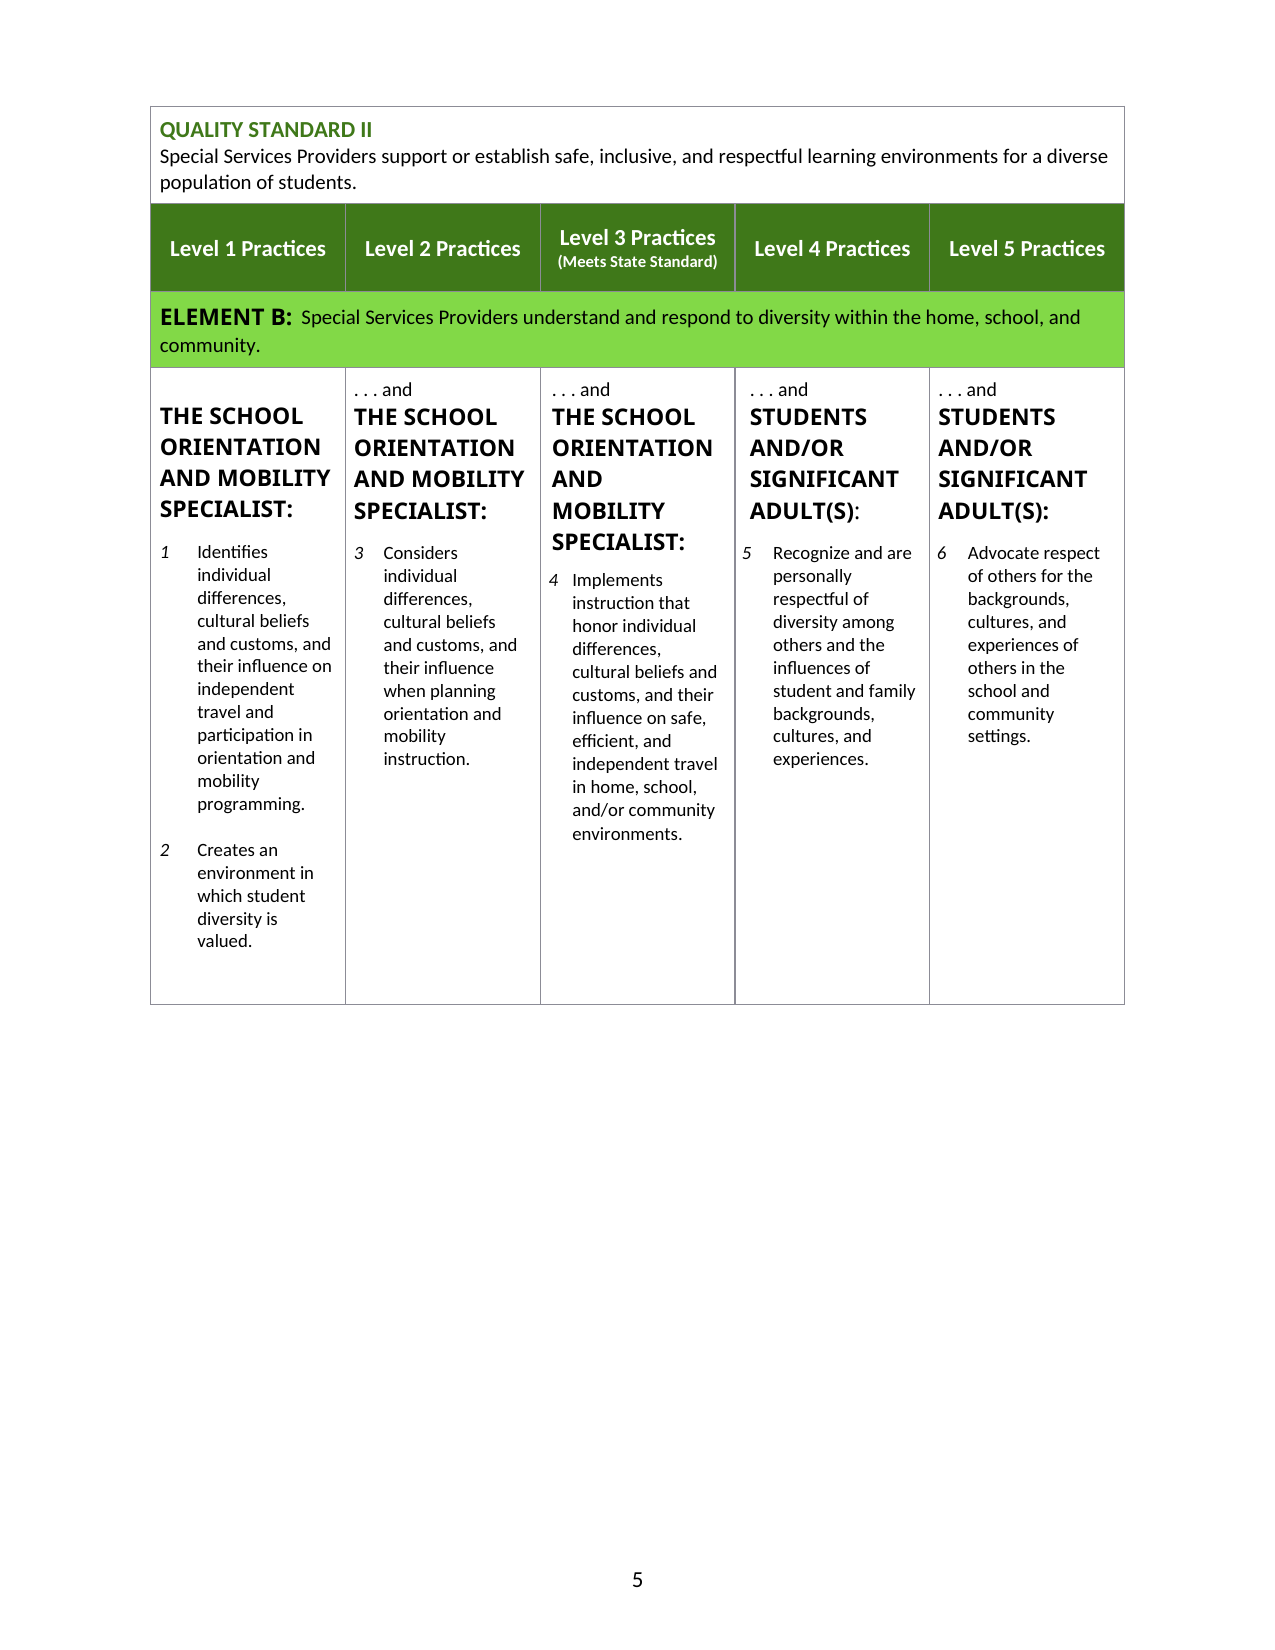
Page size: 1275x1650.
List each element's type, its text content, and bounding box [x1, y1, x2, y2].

table_cell Level 2 Practices [346, 204, 540, 291]
table_cell Element B: Special Services Providers understand and respond to diversity within the home, school, and community. [151, 292, 1124, 367]
table_cell . . . and The SCHOOL ORIENTATION AND MOBILITY SPECIALIST: Implements instruction that honor individual differences, cultural beliefs and customs, and their influence on safe, efficient, and independent travel in home, school, and/or community environments. [541, 368, 734, 1004]
table_cell The SCHOOL ORIENTATION AND MOBILITY SPECIALIST: Identifies individual differences, cultural beliefs and customs, and their influence on independent travel and participation in orientation and mobility programming. Creates an environment in which student diversity is valued. [151, 368, 345, 1004]
table_cell Level 4 Practices [736, 204, 929, 291]
table_header Quality Standard II Special Services Providers support or establish safe, inclusive, and respectful learning environments for a diverse population of students. [151, 107, 1124, 203]
table_cell Level 5 Practices [930, 204, 1124, 291]
table_cell . . . and Students and/or significant adult(s): Advocate respect of others for the backgrounds, cultures, and experiences of others in the school and community settings. [930, 368, 1124, 1004]
table_cell . . . and STUDENTS AND/OR SIGNIFICANT ADULT(S): Recognize and are personally respectful of diversity among others and the influences of student and family backgrounds, cultures, and experiences. [736, 368, 929, 1004]
table_cell Level 3 Practices (Meets State Standard) [541, 204, 734, 291]
table_cell . . . and The SCHOOL ORIENTATION AND MOBILITY SPECIALIST: Considers individual differences, cultural beliefs and customs, and their influence when planning orientation and mobility instruction. [346, 368, 540, 1004]
table_cell Level 1 Practices [151, 204, 345, 291]
